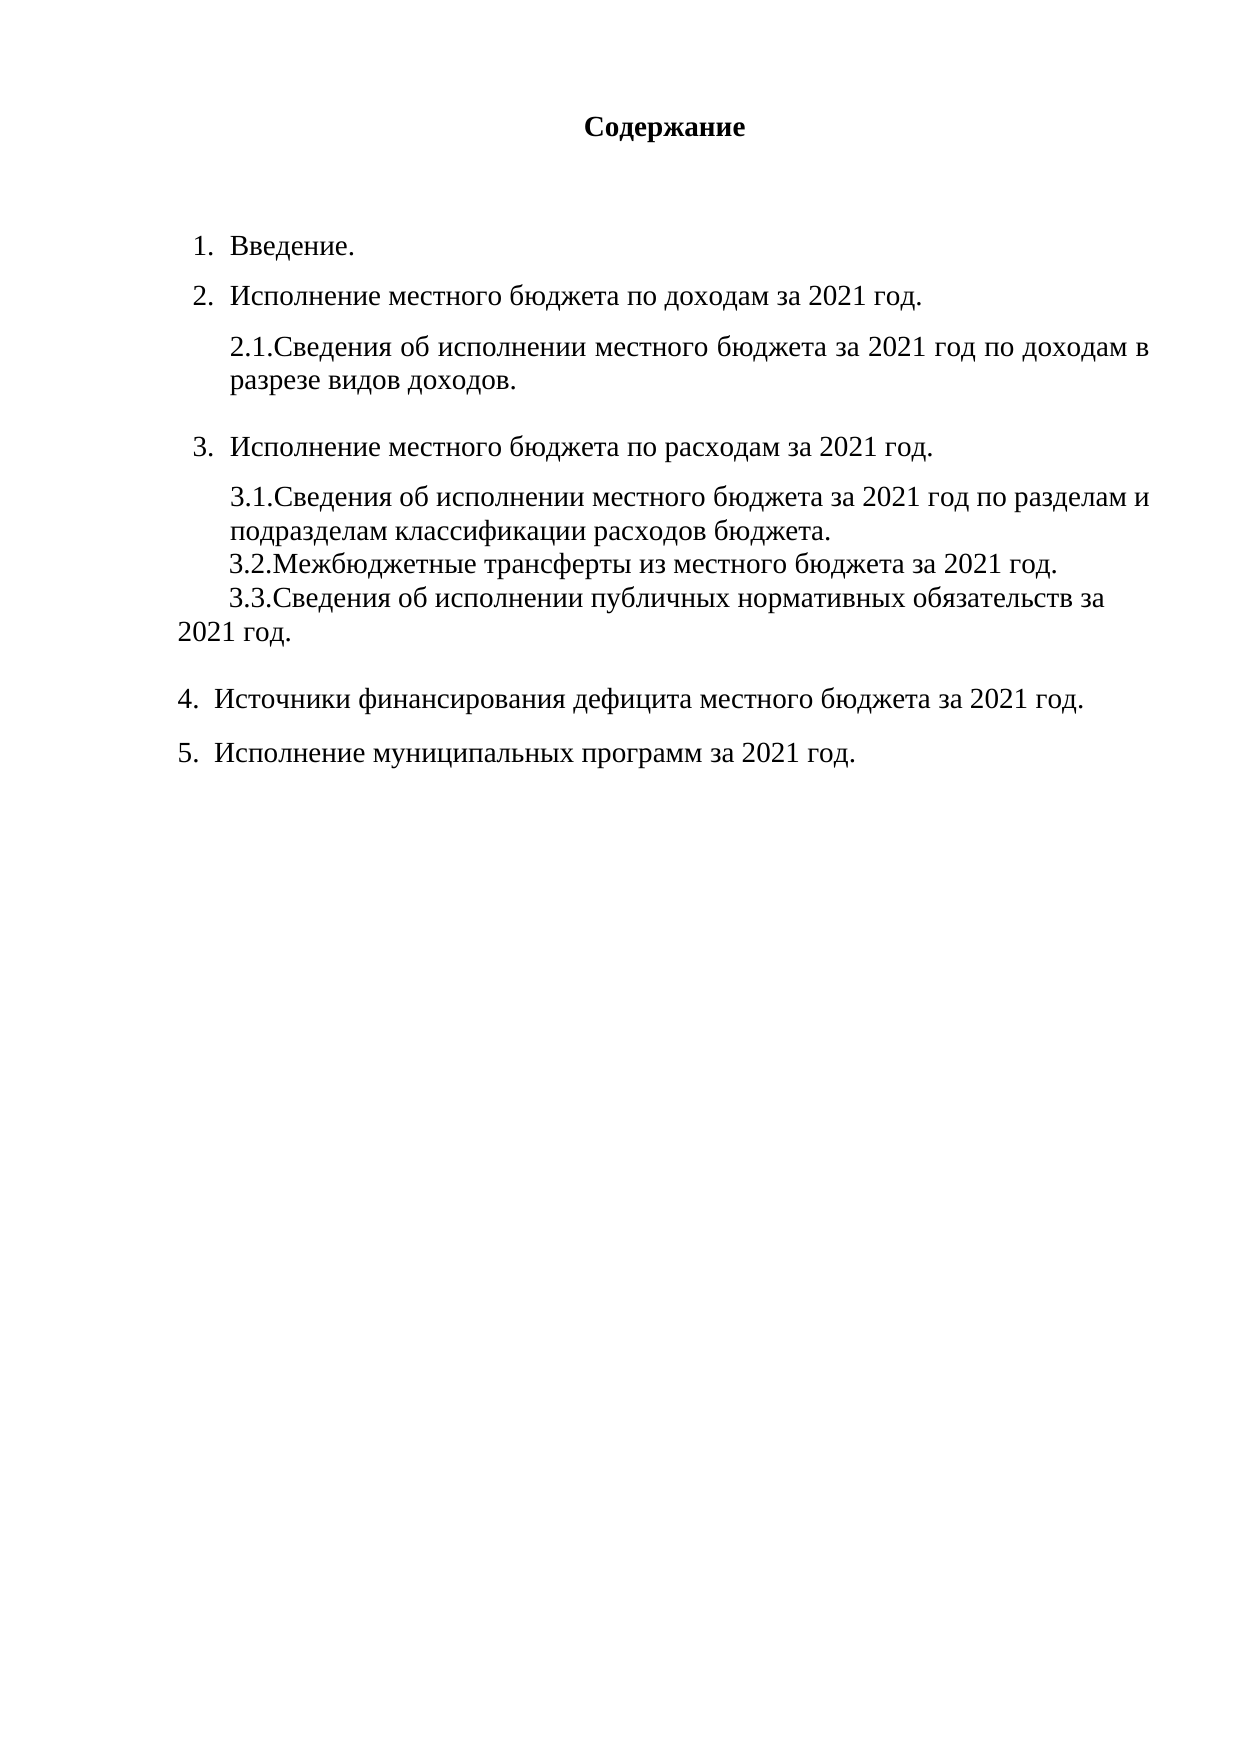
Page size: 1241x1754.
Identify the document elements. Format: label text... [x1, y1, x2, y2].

text 3.1.Сведения об исполнении местного бюджета за 2021 год по разделам и подразделам классификации расходов бюджета. [230, 479, 1151, 547]
text 3.3.Сведения об исполнении публичных нормативных обязательств за 2021 год. [177, 580, 1151, 647]
text 3.2.Межбюджетные трансферты из местного бюджета за 2021 год. [177, 547, 1151, 580]
text 5. Исполнение муниципальных программ за 2021 год. [177, 735, 1151, 769]
list Введение. [192, 228, 1151, 262]
text Содержание [177, 109, 1151, 143]
text 2.1.Сведения об исполнении местного бюджета за 2021 год по доходам в разрезе видов доходов. [229, 329, 1151, 396]
text 4. Источники финансирования дефицита местного бюджета за 2021 год. [177, 681, 1151, 714]
list Исполнение местного бюджета по доходам за 2021 год. [192, 278, 1151, 312]
list Исполнение местного бюджета по расходам за 2021 год. [192, 429, 1151, 463]
